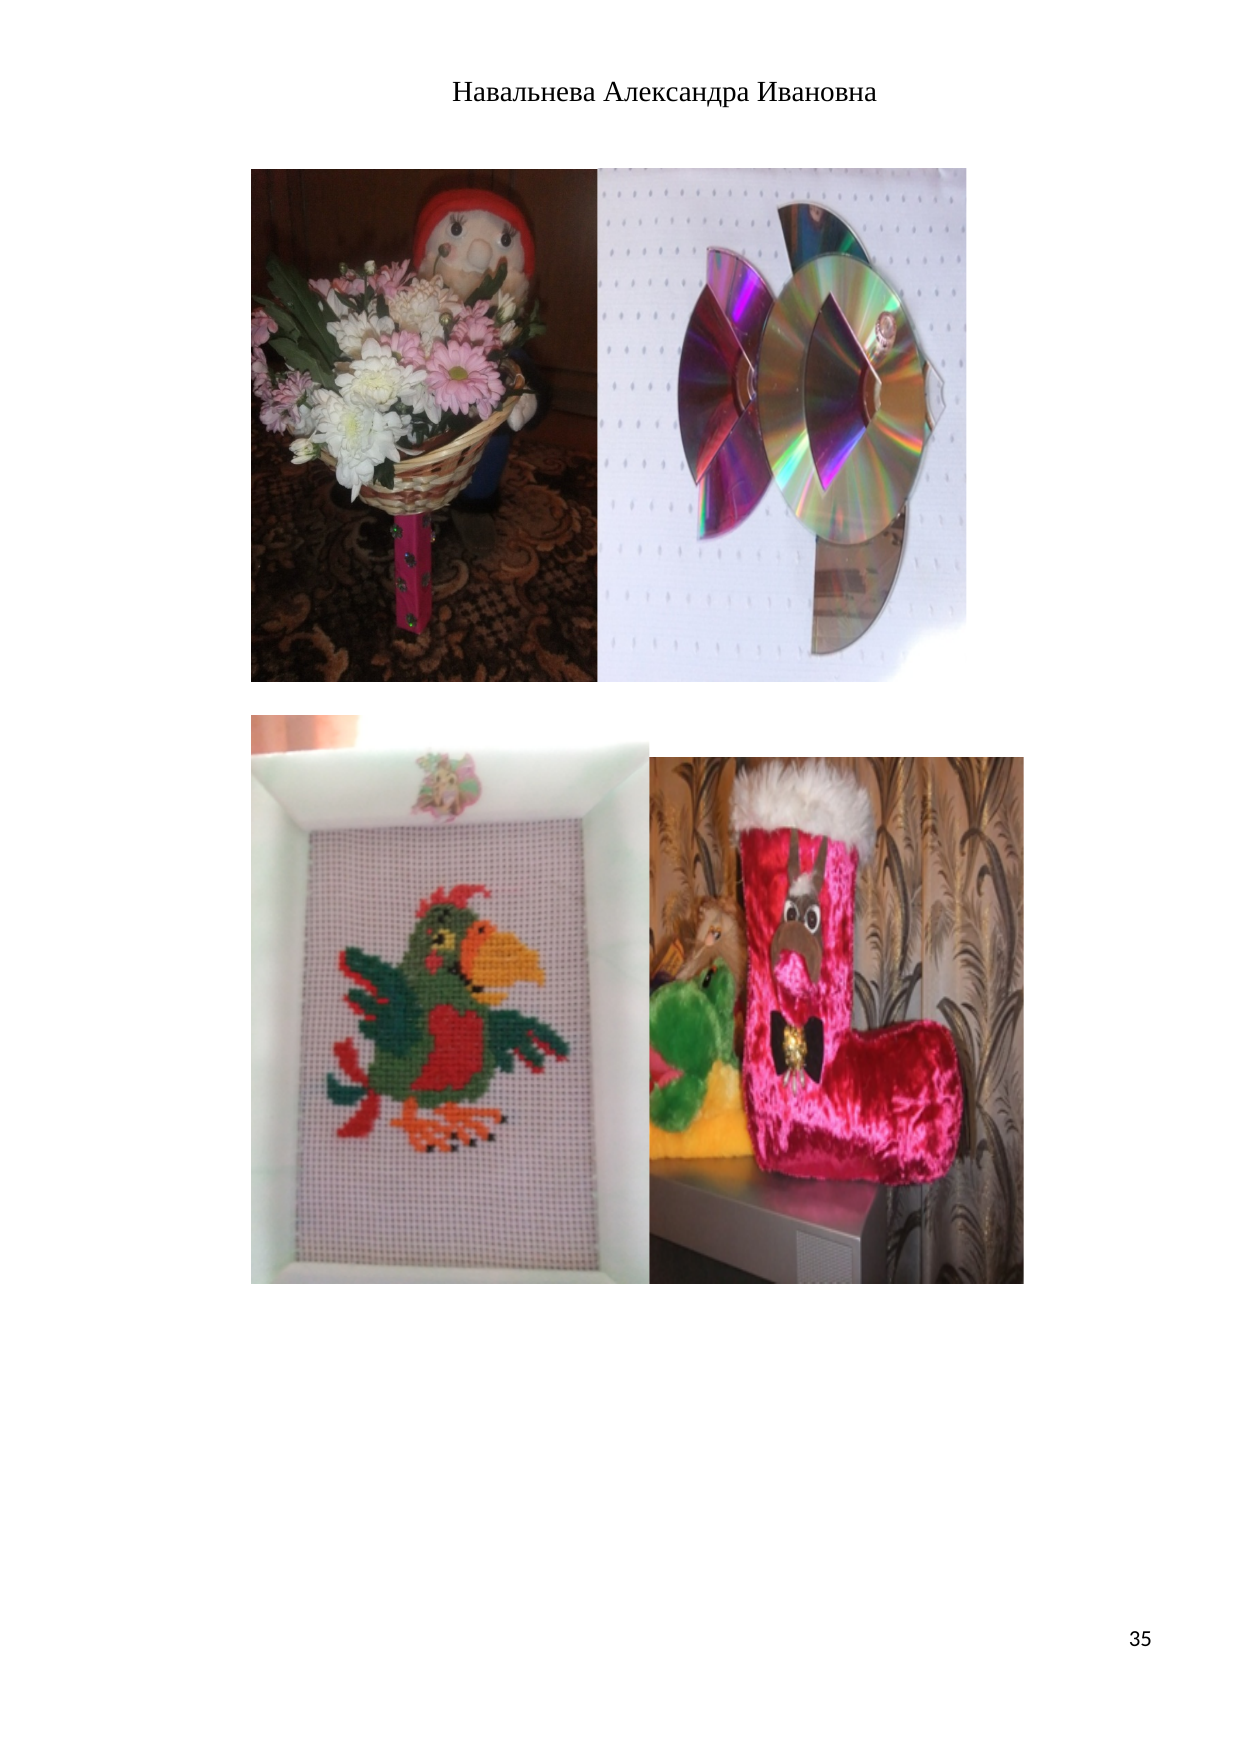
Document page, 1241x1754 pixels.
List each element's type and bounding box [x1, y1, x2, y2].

picture [251, 168, 967, 682]
picture [251, 715, 1024, 1284]
